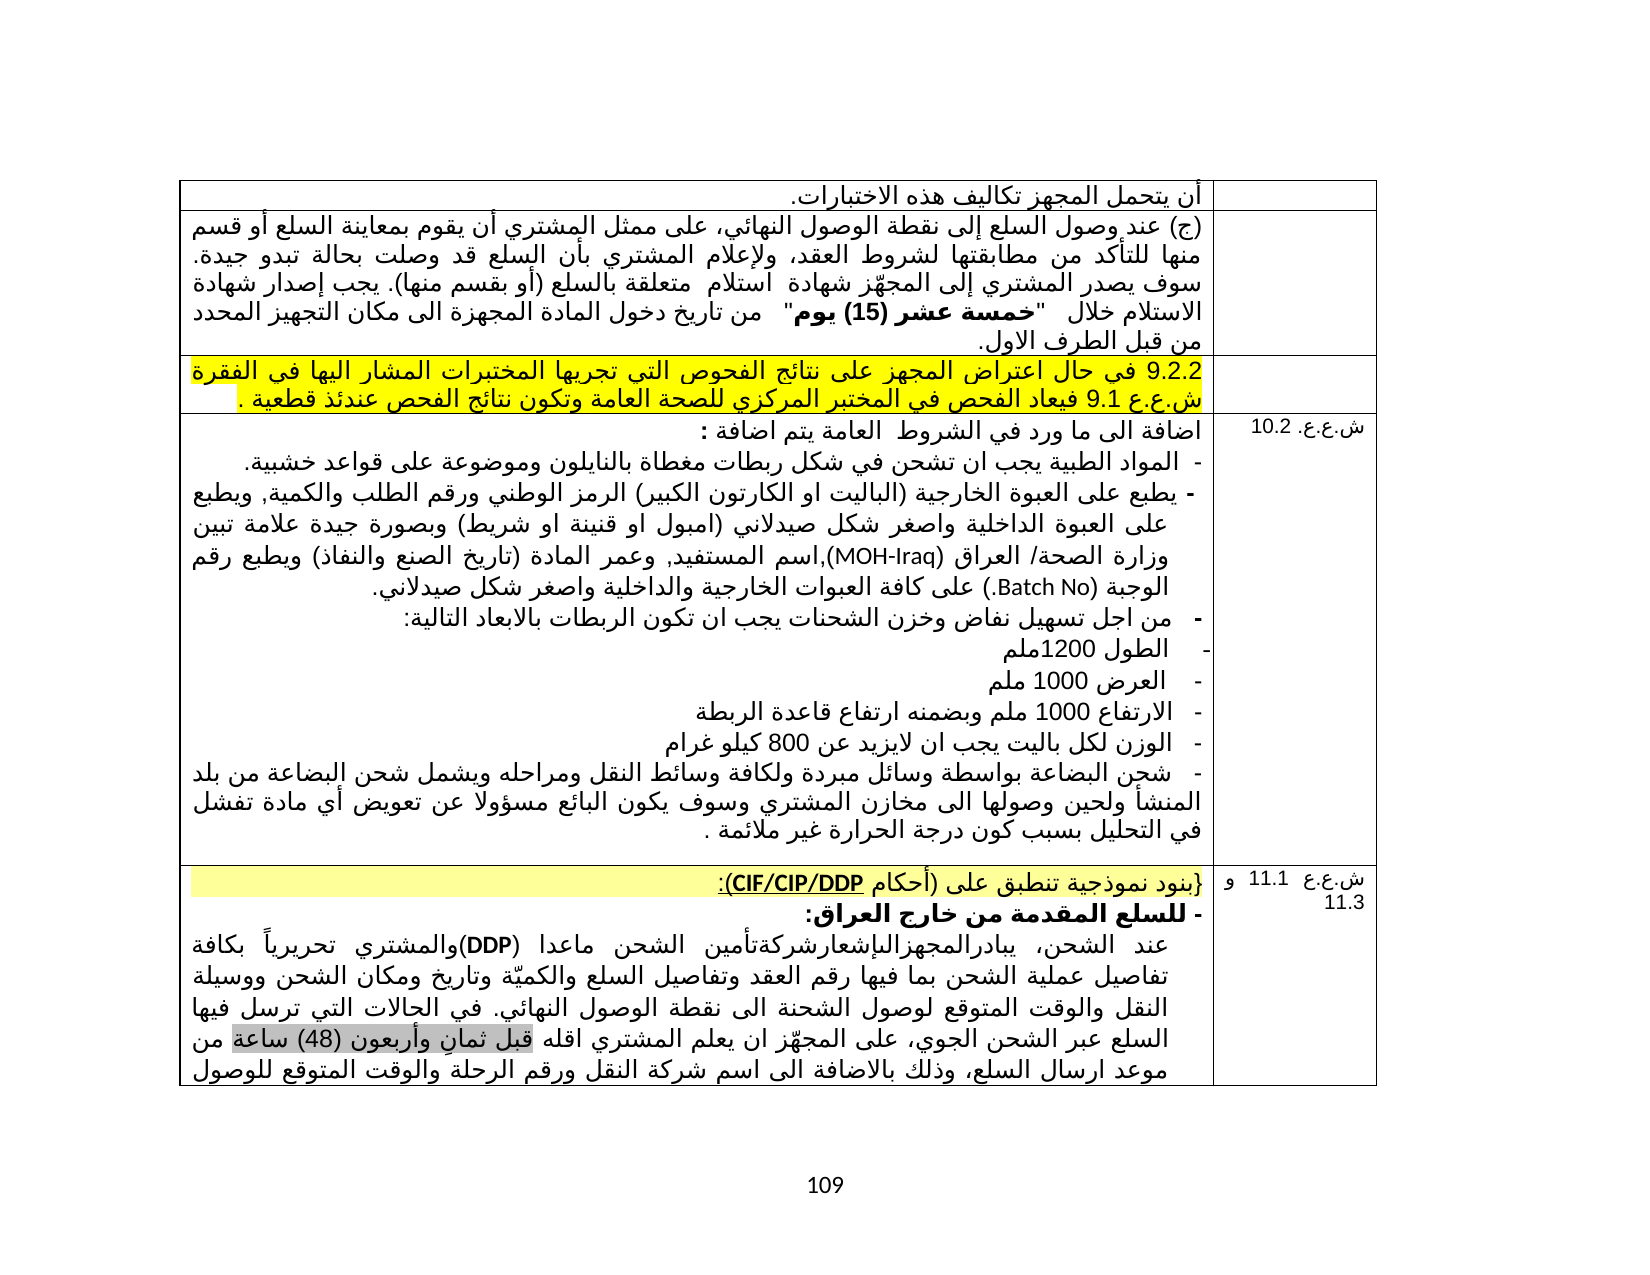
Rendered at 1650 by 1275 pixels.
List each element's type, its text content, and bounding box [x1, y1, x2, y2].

table_cell [1214, 181, 1376, 210]
table_cell (ج) عند وصول السلع إلى نقطة الوصول النهائي، على ممثل المشتري أن يقوم بمعاينة السلع أو قسم منها للتأكد من مطابقتها لشروط العقد، ولإعلام المشتري بأن السلع قد وصلت بحالة تبدو جيدة. سوف يصدر المشتري إلى المجهّز شهادة استلام متعلقة بالسلع (أو بقسم منها). يجب إصدار شهادة الاستلام خلال "خمسة عشر (15) يوم" من تاريخ دخول المادة المجهزة الى مكان التجهيز المحدد من قبل الطرف الاول. [181, 211, 1213, 354]
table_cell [181, 181, 1213, 210]
table_cell ش.ع.ع. 10.2 [1214, 414, 1376, 865]
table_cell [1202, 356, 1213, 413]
table_cell [1214, 356, 1376, 413]
table_cell [1214, 211, 1376, 354]
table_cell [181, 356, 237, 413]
table_cell ش.ع.ع 11.1 و11.3 [1214, 866, 1376, 1085]
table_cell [181, 866, 1213, 1085]
table_cell اضافة الى ما ورد في الشروط العامة يتم اضافة : - المواد الطبية يجب ان تشحن في شكل ربطات مغطاة بالنايلون وموضوعة على قواعد خشبية. - يطبع على العبوة الخارجية (الباليت او الكارتون الكبير) الرمز الوطني ورقم الطلب والكمية, ويطبع على العبوة الداخلية واصغر شكل صيدلاني (امبول او قنينة او شريط) وبصورة جيدة علامة تبين وزارة الصحة/ العراق (MOH-Iraq),اسم المستفيد, وعمر المادة (تاريخ الصنع والنفاذ) ويطبع رقم الوجبة (Batch No.) على كافة العبوات الخارجية والداخلية واصغر شكل صيدلاني. - من اجل تسهيل نفاض وخزن الشحنات يجب ان تكون الربطات بالابعاد التالية: الطول 1200ملم - العرض 1000 ملم - الارتفاع 1000 ملم وبضمنه ارتفاع قاعدة الربطة - الوزن لكل باليت يجب ان لايزيد عن 800 كيلو غرام - شحن البضاعة بواسطة وسائل مبردة ولكافة وسائط النقل ومراحله ويشمل شحن البضاعة من بلد المنشأ ولحين وصولها الى مخازن المشتري وسوف يكون البائع مسؤولا عن تعويض أي مادة تفشل في التحليل بسبب كون درجة الحرارة غير ملائمة . [181, 414, 1213, 865]
